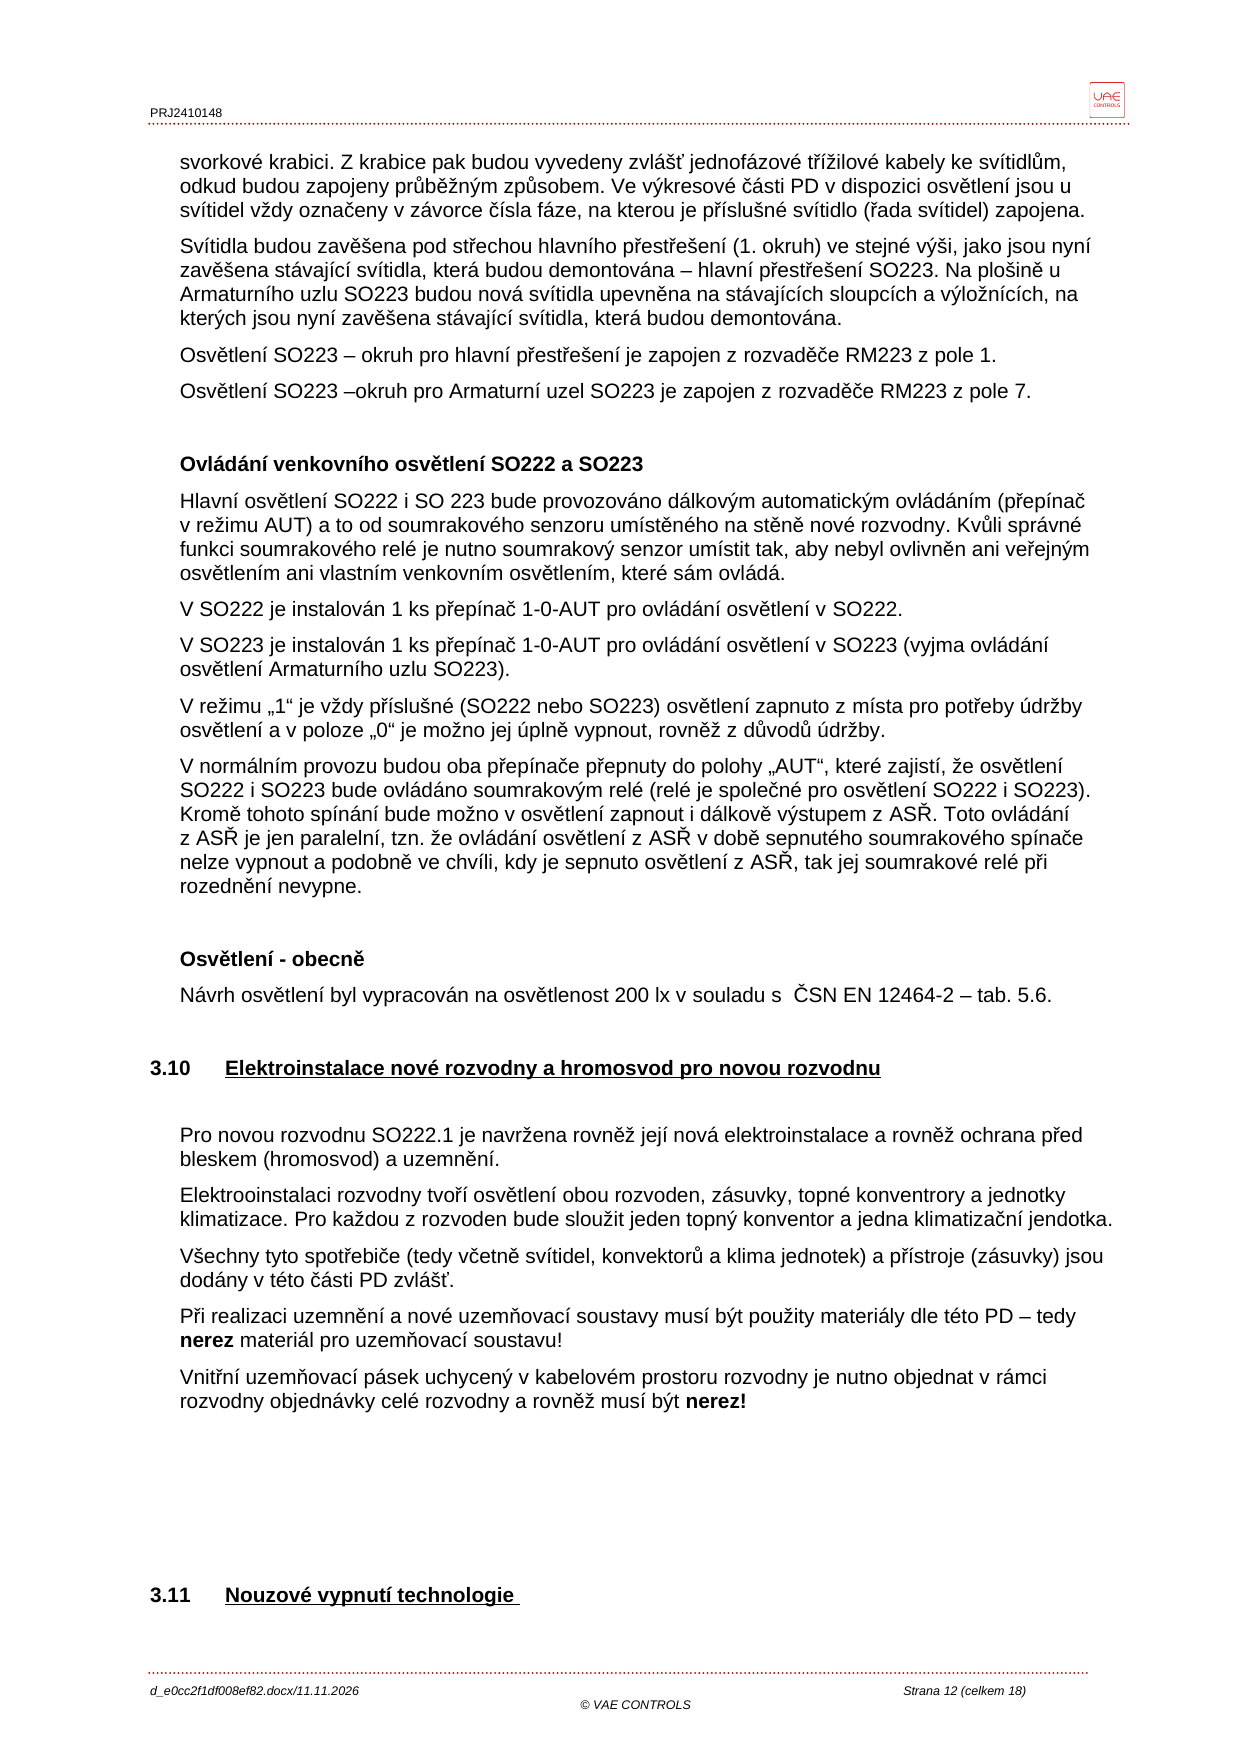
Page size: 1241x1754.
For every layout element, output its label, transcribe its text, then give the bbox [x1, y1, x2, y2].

text Svítidla budou zavěšena pod střechou hlavního přestřešení (1. okruh) ve stejné výši, jako jsou nyní zavěšena stávající svítidla, která budou demontována – hlavní přestřešení SO223. Na plošině u Armaturního uzlu SO223 budou nová svítidla upevněna na stávajících sloupcích a výložnících, na kterých jsou nyní zavěšena stávající svítidla, která budou demontována. [179, 234, 1122, 330]
text Pro novou rozvodnu SO222.1 je navržena rovněž její nová elektroinstalace a rovněž ochrana před bleskem (hromosvod) a uzemnění. [179, 1123, 1122, 1171]
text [179, 150, 1122, 222]
text Vnitřní uzemňovací pásek uchycený v kabelovém prostoru rozvodny je nutno objednat v rámci rozvodny objednávky celé rozvodny a rovněž musí být nerez! [179, 1364, 1122, 1412]
text Elektrooinstalaci rozvodny tvoří osvětlení obou rozvoden, zásuvky, topné konventrory a jednotky klimatizace. Pro každou z rozvoden bude sloužit jeden topný konventor a jedna klimatizační jendotka. [179, 1183, 1122, 1231]
text Návrh osvětlení byl vypracován na osvětlenost 200 lx v souladu s ČSN EN 12464-2 – tab. 5.6. [150, 983, 1122, 1007]
text V režimu „1“ je vždy příslušné (SO222 nebo SO223) osvětlení zapnuto z místa pro potřeby údržby osvětlení a v poloze „0“ je možno jej úplně vypnout, rovněž z důvodů údržby. [179, 694, 1122, 742]
subtitle Nouzové vypnutí technologie [150, 1583, 1122, 1607]
picture [1089, 82, 1125, 118]
text V SO222 je instalován 1 ks přepínač 1-0-AUT pro ovládání osvětlení v SO222. [179, 597, 1122, 621]
text Všechny tyto spotřebiče (tedy včetně svítidel, konvektorů a klima jednotek) a přístroje (zásuvky) jsou dodány v této části PD zvlášť. [179, 1244, 1122, 1292]
text Osvětlení - obecně [179, 947, 1122, 971]
subtitle Elektroinstalace nové rozvodny a hromosvod pro novou rozvodnu [150, 1056, 1122, 1080]
text V SO223 je instalován 1 ks přepínač 1-0-AUT pro ovládání osvětlení v SO223 (vyjma ovládání osvětlení Armaturního uzlu SO223). [179, 633, 1122, 681]
text V normálním provozu budou oba přepínače přepnuty do polohy „AUT“, které zajistí, že osvětlení SO222 i SO223 bude ovládáno soumrakovým relé (relé je společné pro osvětlení SO222 i SO223). Kromě tohoto spínání bude možno v osvětlení zapnout i dálkově výstupem z ASŘ. Toto ovládání z ASŘ je jen paralelní, tzn. že ovládání osvětlení z ASŘ v době sepnutého soumrakového spínače nelze vypnout a podobně ve chvíli, kdy je sepnuto osvětlení z ASŘ, tak jej soumrakové relé při rozednění nevypne. [179, 754, 1122, 898]
text Hlavní osvětlení SO222 i SO 223 bude provozováno dálkovým automatickým ovládáním (přepínač v režimu AUT) a to od soumrakového senzoru umístěného na stěně nové rozvodny. Kvůli správné funkci soumrakového relé je nutno soumrakový senzor umístit tak, aby nebyl ovlivněn ani veřejným osvětlením ani vlastním venkovním osvětlením, které sám ovládá. [179, 488, 1122, 584]
text Osvětlení SO223 – okruh pro hlavní přestřešení je zapojen z rozvaděče RM223 z pole 1. [179, 343, 1122, 367]
text Při realizaci uzemnění a nové uzemňovací soustavy musí být použity materiály dle této PD – tedy nerez materiál pro uzemňovací soustavu! [179, 1304, 1122, 1352]
text Ovládání venkovního osvětlení SO222 a SO223 [179, 452, 1122, 476]
text Osvětlení SO223 –okruh pro Armaturní uzel SO223 je zapojen z rozvaděče RM223 z pole 7. [150, 379, 1122, 403]
